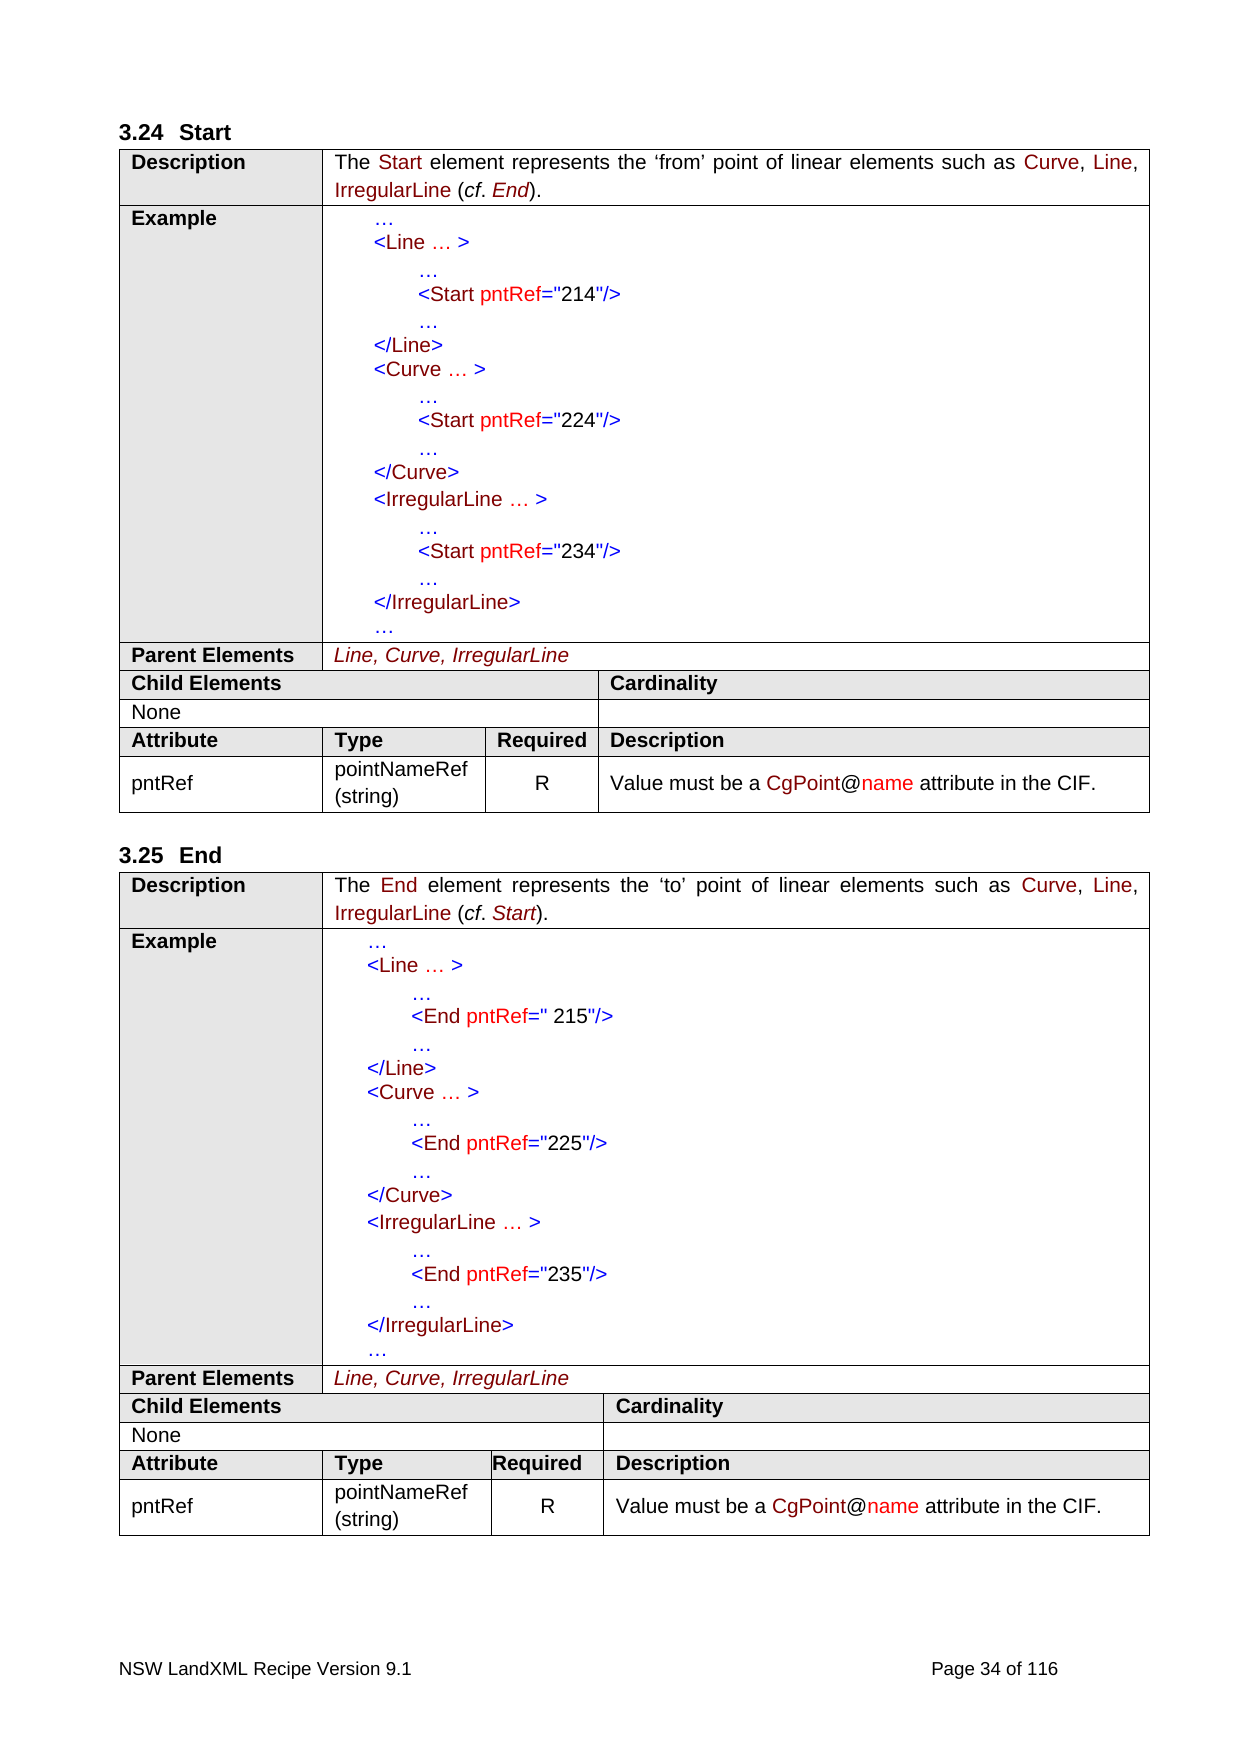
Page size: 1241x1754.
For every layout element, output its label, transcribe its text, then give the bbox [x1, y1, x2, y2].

table_header Description [120, 873, 322, 928]
table_cell Value must be a CgPoint@name attribute in the CIF. [604, 1480, 1149, 1535]
table_cell Type [323, 1451, 491, 1479]
table_cell pointNameRef (string) [323, 757, 485, 812]
table_cell [604, 1423, 1149, 1450]
table_cell Attribute [120, 1451, 322, 1479]
table_cell pntRef [120, 1480, 322, 1535]
table_cell R [492, 1480, 603, 1535]
table_cell Example [120, 206, 322, 642]
table_cell Attribute [120, 728, 322, 756]
table_cell None [120, 700, 598, 727]
table_cell Required [492, 1451, 603, 1479]
table_cell Type [323, 728, 485, 756]
table_cell None [120, 1423, 603, 1450]
table_header The End element represents the ‘to’ point of linear elements such as Curve, Line, IrregularLine (cf. Start). [323, 873, 1149, 928]
table_cell Child Elements [120, 671, 598, 699]
table_header The Start element represents the ‘from’ point of linear elements such as Curve, Line, IrregularLine (cf. End). [323, 150, 1149, 205]
table_cell … <Line … > … <End pntRef=" 215"/> … </Line> <Curve … > … <End pntRef="225"/> … </Curve> <IrregularLine … > … <End pntRef="235"/> … </IrregularLine> … [323, 929, 1149, 1364]
table_cell Line, Curve, IrregularLine [323, 643, 1149, 670]
table_cell Description [604, 1451, 1149, 1479]
table_cell Cardinality [604, 1394, 1149, 1422]
table_cell pointNameRef (string) [323, 1480, 491, 1535]
table_cell [599, 700, 1149, 727]
table_cell Cardinality [599, 671, 1149, 699]
table_cell Child Elements [120, 1394, 603, 1422]
table_cell Value must be a CgPoint@name attribute in the CIF. [599, 757, 1149, 812]
table_cell Description [599, 728, 1149, 756]
table_cell R [486, 757, 598, 812]
table_cell Parent Elements [120, 1366, 322, 1393]
table_header Description [120, 150, 322, 205]
table_cell Example [120, 929, 322, 1364]
subtitle 3.25 End [119, 842, 1123, 868]
table_cell Required [486, 728, 598, 756]
table_cell Parent Elements [120, 643, 322, 670]
table_cell … <Line … > … <Start pntRef="214"/> … </Line> <Curve … > … <Start pntRef="224"/> … </Curve> <IrregularLine … > … <Start pntRef="234"/> … </IrregularLine> … [323, 206, 1149, 642]
subtitle 3.24 Start [119, 119, 1123, 145]
table_cell Line, Curve, IrregularLine [323, 1366, 1149, 1393]
table_cell pntRef [120, 757, 322, 812]
